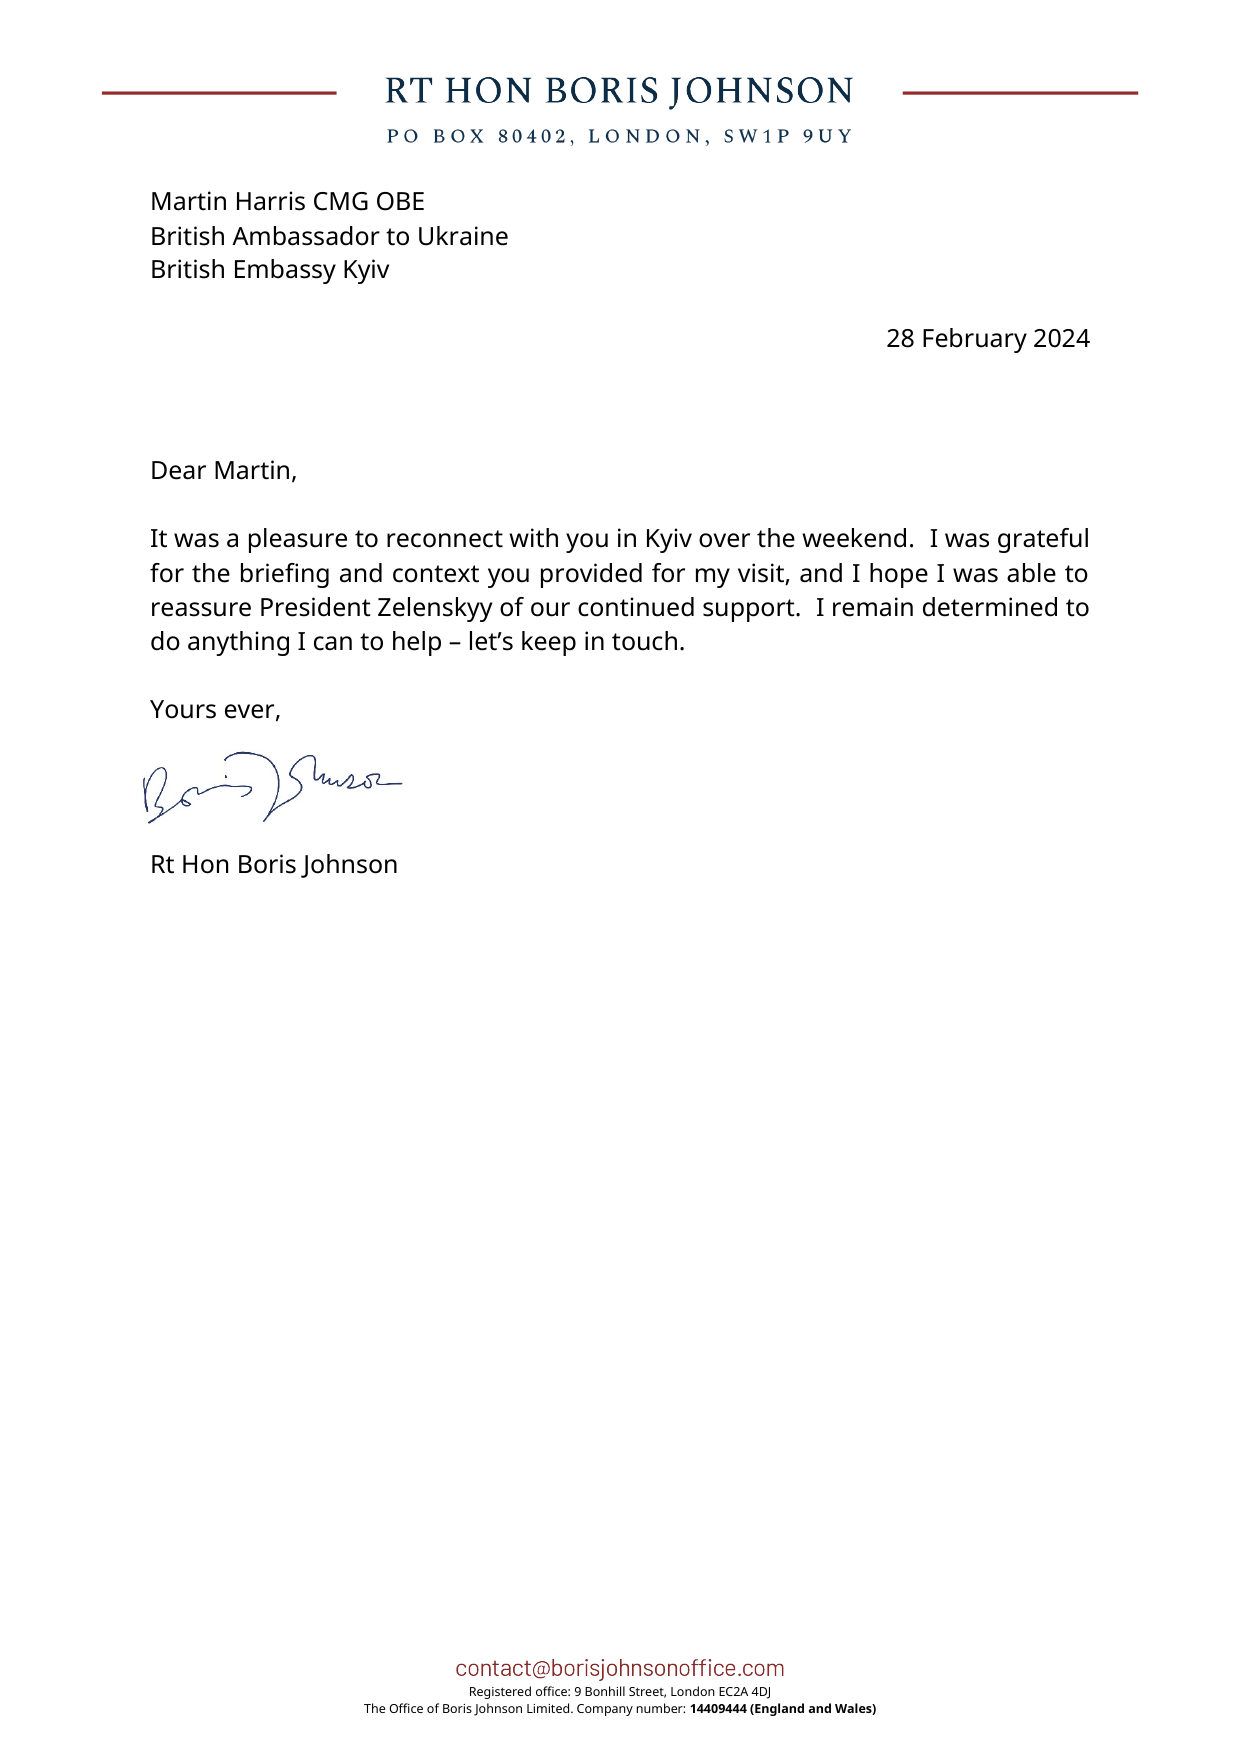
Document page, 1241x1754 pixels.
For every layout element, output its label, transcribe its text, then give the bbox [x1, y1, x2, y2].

picture [129, 693, 419, 898]
text It was a pleasure to reconnect with you in Kyiv over the weekend. I was grateful for the briefing and context you provided for my visit, and I hope I was able to reassure President Zelenskyy of our continued support. I remain determined to do anything I can to help – let’s keep in touch. [150, 521, 1090, 657]
text Dear Martin, [150, 453, 1090, 487]
text Yours ever, [150, 691, 1090, 726]
text British Ambassador to Ukraine [150, 218, 1090, 252]
picture [101, 77, 1139, 146]
text British Embassy Kyiv [150, 252, 1090, 286]
picture [456, 1659, 784, 1681]
text Martin Harris CMG OBE [150, 184, 1090, 218]
text 28 February 2024 [150, 320, 1090, 354]
text Rt Hon Boris Johnson [150, 847, 1090, 881]
